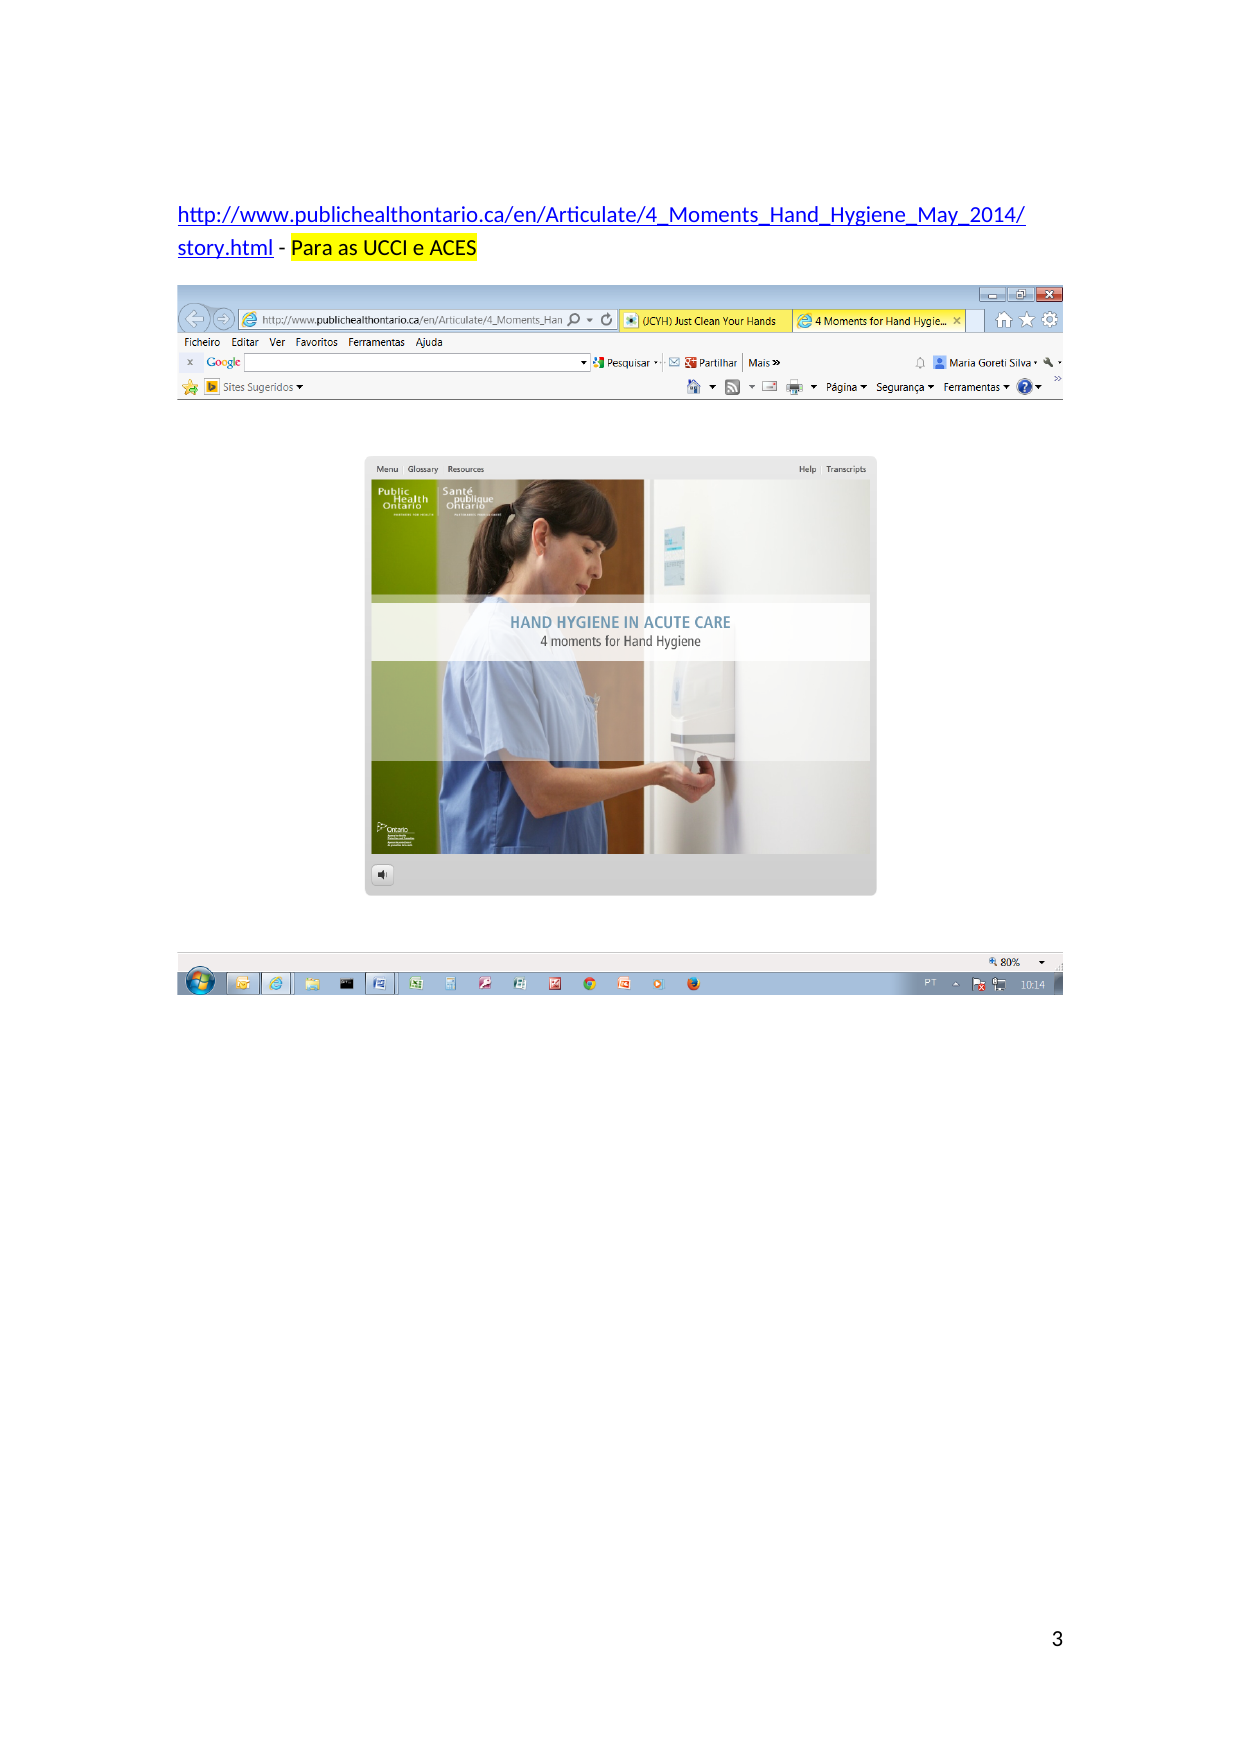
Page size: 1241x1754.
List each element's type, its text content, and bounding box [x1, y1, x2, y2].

text http://www.publichealthontario.ca/en/Articulate/4_Moments_Hand_Hygiene_May_2014/story.html - Para as UCCI e ACES [177, 201, 1063, 261]
picture [177, 285, 1063, 995]
